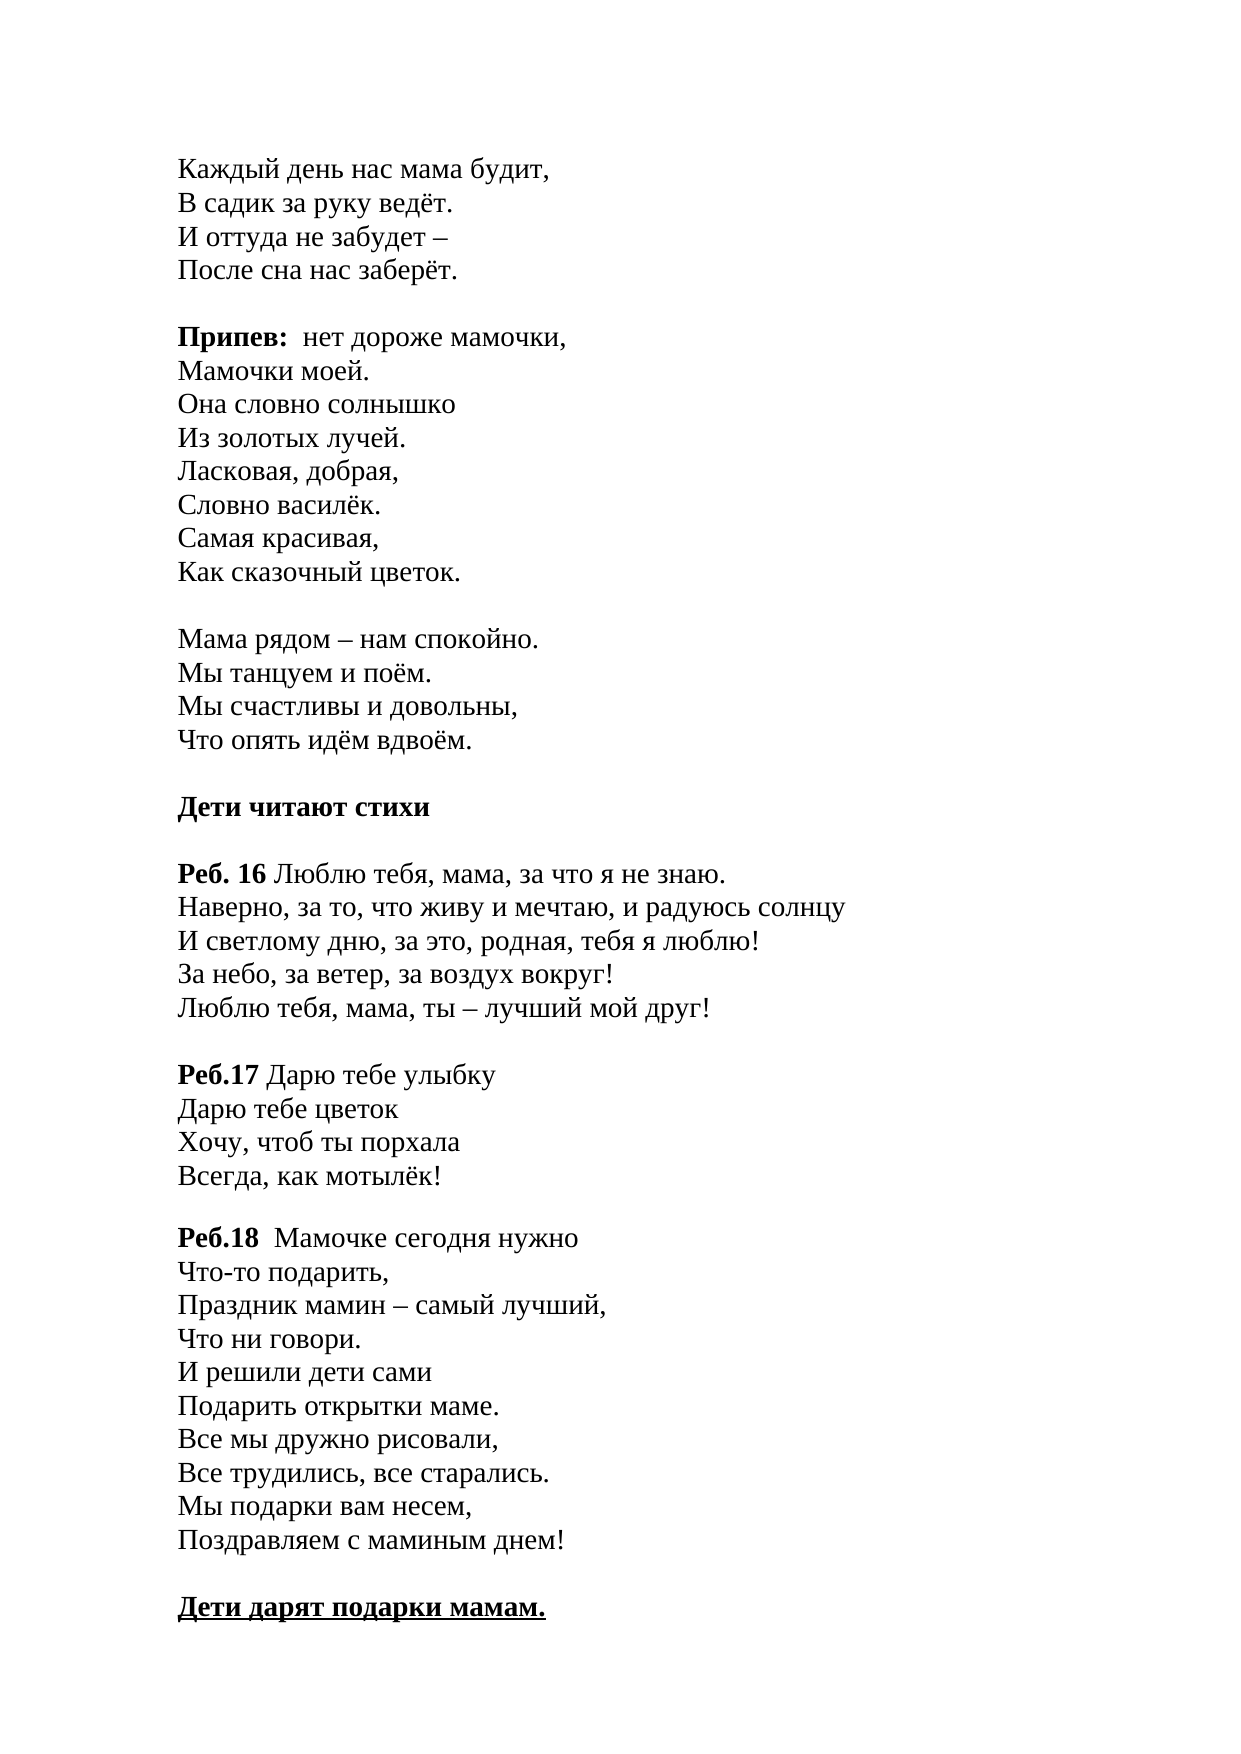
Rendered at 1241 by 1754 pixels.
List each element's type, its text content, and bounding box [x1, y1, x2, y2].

text Она словно солнышко [177, 386, 1152, 420]
text Мама рядом – нам спокойно. [177, 621, 1152, 655]
text И оттуда не забудет – [177, 219, 1152, 252]
text Из золотых лучей. [177, 420, 1152, 453]
text Дети читают стихи [177, 789, 1152, 822]
text Реб. 16 Люблю тебя, мама, за что я не знаю. [177, 856, 1152, 889]
text И светлому дню, за это, родная, тебя я люблю! [177, 923, 1152, 957]
text Все трудились, все старались. [177, 1455, 1152, 1488]
text Что-то подарить, [177, 1254, 1152, 1287]
text Припев: нет дороже мамочки, [177, 319, 1152, 353]
text Мамочки моей. [177, 353, 1152, 386]
text Подарить открытки маме. [177, 1388, 1152, 1421]
text И решили дети сами [177, 1354, 1152, 1388]
text Как сказочный цветок. [177, 554, 1152, 588]
text За небо, за ветер, за воздух вокруг! [177, 957, 1152, 990]
text Дарю тебе цветок [177, 1091, 1152, 1124]
text Хочу, чтоб ты порхала [177, 1124, 1152, 1158]
text Все мы дружно рисовали, [177, 1421, 1152, 1455]
text Мы счастливы и довольны, [177, 688, 1152, 722]
text Реб.17 Дарю тебе улыбку [177, 1057, 1152, 1091]
text Люблю тебя, мама, ты – лучший мой друг! [177, 990, 1152, 1024]
text Дети дарят подарки мамам. [177, 1589, 1152, 1623]
text Наверно, за то, что живу и мечтаю, и радуюсь солнцу [177, 889, 1152, 923]
text В садик за руку ведёт. [177, 185, 1152, 219]
text Мы подарки вам несем, [177, 1488, 1152, 1522]
text Словно василёк. [177, 487, 1152, 521]
text Что ни говори. [177, 1321, 1152, 1354]
text Каждый день нас мама будит, [177, 152, 1152, 185]
text Ласковая, добрая, [177, 453, 1152, 487]
text Мы танцуем и поём. [177, 655, 1152, 688]
text Самая красивая, [177, 521, 1152, 554]
text После сна нас заберёт. [177, 252, 1152, 286]
text Что опять идём вдвоём. [177, 722, 1152, 755]
text Поздравляем с маминым днем! [177, 1522, 1152, 1556]
text Всегда, как мотылёк! [177, 1158, 1152, 1191]
text Реб.18 Мамочке сегодня нужно [177, 1220, 1152, 1254]
text Праздник мамин – самый лучший, [177, 1287, 1152, 1321]
